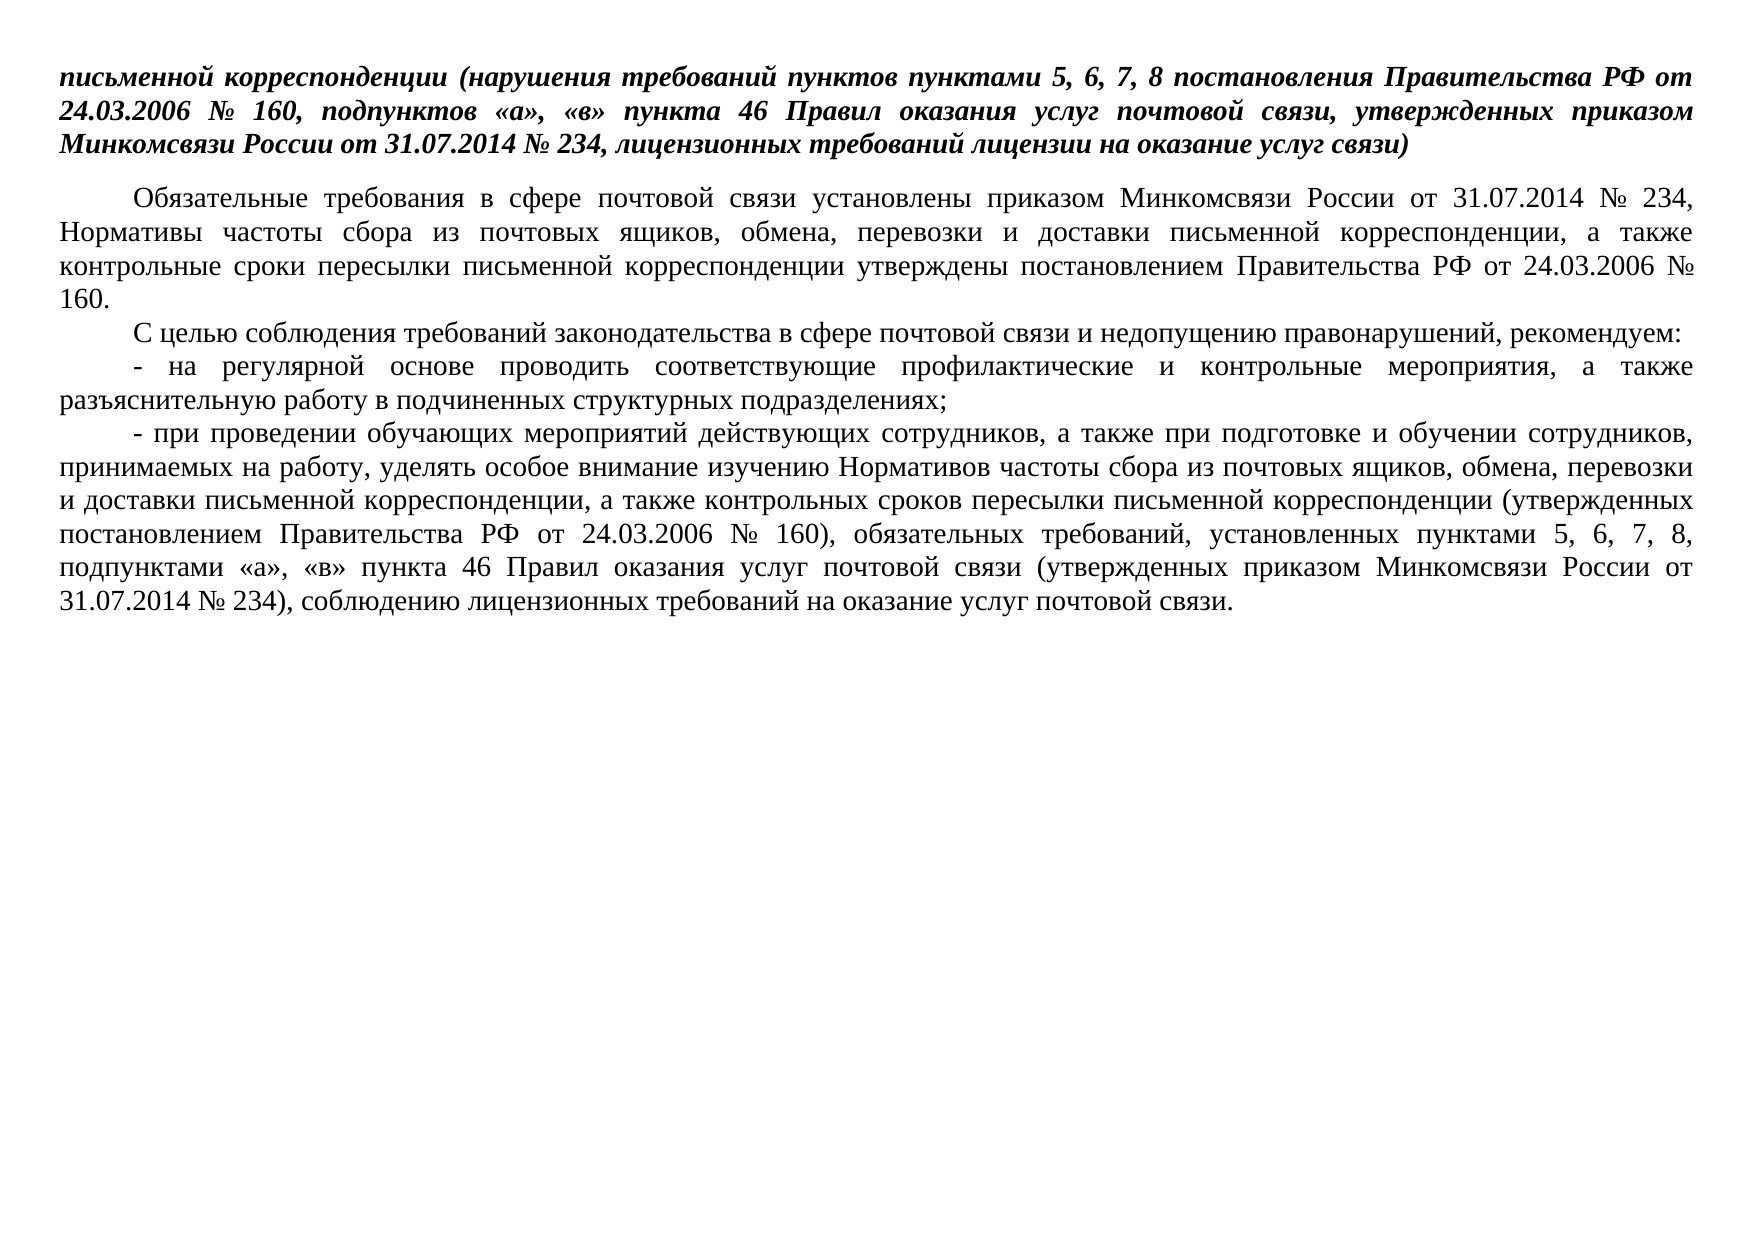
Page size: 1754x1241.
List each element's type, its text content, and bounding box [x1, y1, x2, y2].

text - на регулярной основе проводить соответствующие профилактические и контрольные мероприятия, а также разъяснительную работу в подчиненных структурных подразделениях; [59, 348, 1695, 415]
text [59, 59, 1695, 160]
text С целью соблюдения требований законодательства в сфере почтовой связи и недопущению правонарушений, рекомендуем: [59, 315, 1695, 348]
text Обязательные требования в сфере почтовой связи установлены приказом Минкомсвязи России от 31.07.2014 № 234, Нормативы частоты сбора из почтовых ящиков, обмена, перевозки и доставки письменной корреспонденции, а также контрольные сроки пересылки письменной корреспонденции утверждены постановлением Правительства РФ от 24.03.2006 № 160. [59, 181, 1695, 315]
text - при проведении обучающих мероприятий действующих сотрудников, а также при подготовке и обучении сотрудников, принимаемых на работу, уделять особое внимание изучению Нормативов частоты сбора из почтовых ящиков, обмена, перевозки и доставки письменной корреспонденции, а также контрольных сроков пересылки письменной корреспонденции (утвержденных постановлением Правительства РФ от 24.03.2006 № 160), обязательных требований, установленных пунктами 5, 6, 7, 8, подпунктами «а», «в» пункта 46 Правил оказания услуг почтовой связи (утвержденных приказом Минкомсвязи России от 31.07.2014 № 234), соблюдению лицензионных требований на оказание услуг почтовой связи. [59, 415, 1695, 617]
